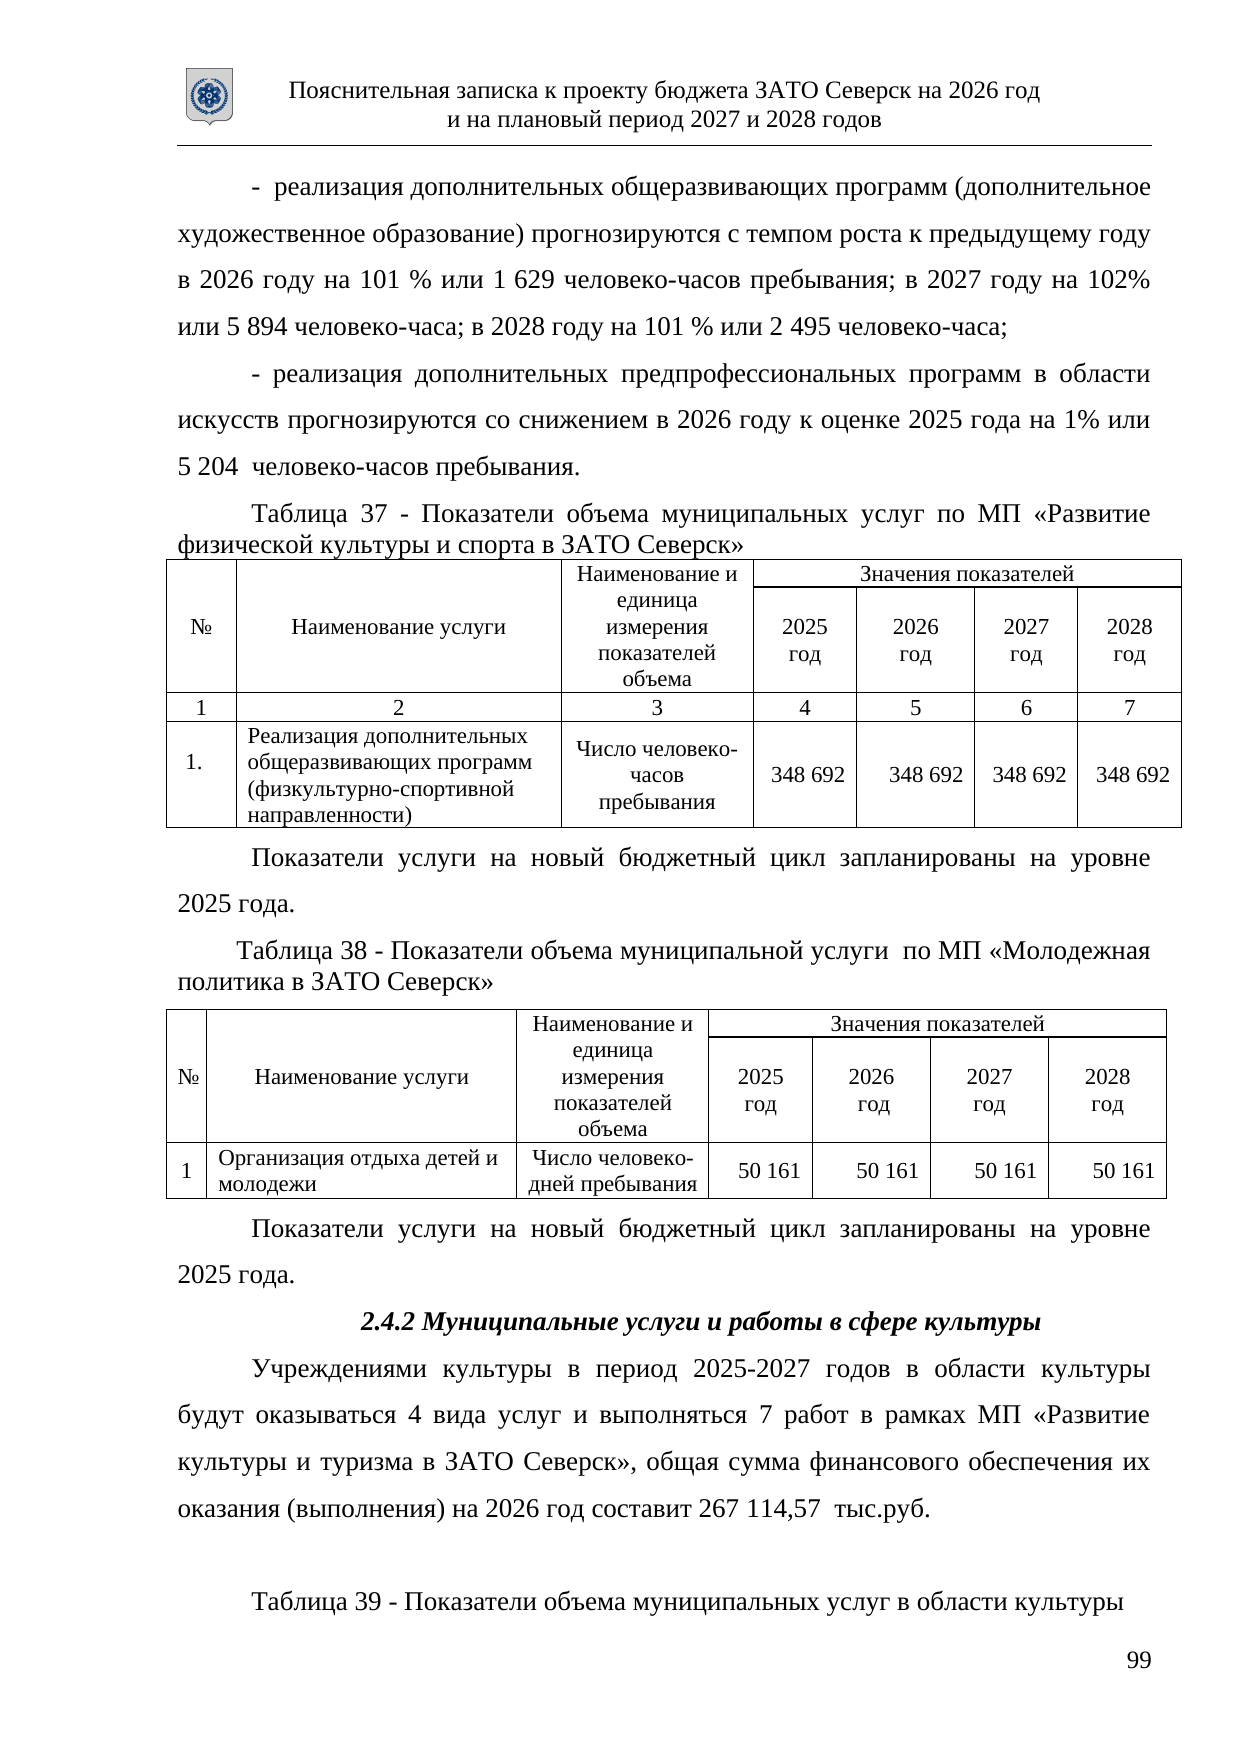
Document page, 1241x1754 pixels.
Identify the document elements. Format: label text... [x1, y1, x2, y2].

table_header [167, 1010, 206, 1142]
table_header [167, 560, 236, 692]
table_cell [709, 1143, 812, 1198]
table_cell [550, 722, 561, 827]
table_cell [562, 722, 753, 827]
text Таблица 37 - Показатели объема муниципальных услуг по МП «Развитие физической культуры и спорта в ЗАТО Северск» [177, 497, 1152, 559]
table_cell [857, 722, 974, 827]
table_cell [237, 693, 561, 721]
picture [186, 68, 233, 126]
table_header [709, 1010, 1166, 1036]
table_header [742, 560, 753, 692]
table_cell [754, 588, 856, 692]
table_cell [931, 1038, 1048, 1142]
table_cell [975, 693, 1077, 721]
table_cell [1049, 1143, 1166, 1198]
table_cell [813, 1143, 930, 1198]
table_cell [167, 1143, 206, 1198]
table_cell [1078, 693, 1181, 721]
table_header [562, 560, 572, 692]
text - реализация дополнительных предпрофессиональных программ в области искусств прогнозируются со снижением в 2026 году к оценке 2025 года на 1% или 5 204 человеко-часов пребывания. [177, 357, 1152, 481]
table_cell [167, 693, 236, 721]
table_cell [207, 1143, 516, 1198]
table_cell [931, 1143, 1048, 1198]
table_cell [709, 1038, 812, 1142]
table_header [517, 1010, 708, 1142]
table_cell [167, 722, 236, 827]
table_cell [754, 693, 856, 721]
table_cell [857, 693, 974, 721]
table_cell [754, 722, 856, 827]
text 2.4.2 Муниципальные услуги и работы в сфере культуры [177, 1305, 1152, 1336]
text Таблица 39 - Показатели объема муниципальных услуг в области культуры [177, 1585, 1152, 1616]
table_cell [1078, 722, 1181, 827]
text Таблица 38 - Показатели объема муниципальной услуги по МП «Молодежная политика в ЗАТО Северск» [177, 934, 1152, 996]
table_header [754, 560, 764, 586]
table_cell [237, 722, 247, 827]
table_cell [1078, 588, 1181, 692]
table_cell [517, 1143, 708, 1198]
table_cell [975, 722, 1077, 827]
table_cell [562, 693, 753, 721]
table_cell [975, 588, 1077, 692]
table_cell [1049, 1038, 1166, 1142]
text Показатели услуги на новый бюджетный цикл запланированы на уровне 2025 года. [177, 841, 1152, 919]
text Учреждениями культуры в период 2025-2027 годов в области культуры будут оказываться 4 вида услуг и выполняться 7 работ в рамках МП «Развитие культуры и туризма в ЗАТО Северск», общая сумма финансового обеспечения их оказания (выполнения) на 2026 год составит 267 114,57 тыс.руб. [177, 1352, 1152, 1523]
text Показатели услуги на новый бюджетный цикл запланированы на уровне 2025 года. [177, 1212, 1152, 1289]
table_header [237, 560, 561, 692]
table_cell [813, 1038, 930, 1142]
text - реализация дополнительных общеразвивающих программ (дополнительное художественное образование) прогнозируются с темпом роста к предыдущему году в 2026 году на 101 % или 1 629 человеко-часов пребывания; в 2027 году на 102% или 5 894 человеко-часа; в 2028 году на 101 % или 2 495 человеко-часа; [177, 170, 1152, 341]
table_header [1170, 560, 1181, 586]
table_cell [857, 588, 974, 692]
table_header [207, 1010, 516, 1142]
